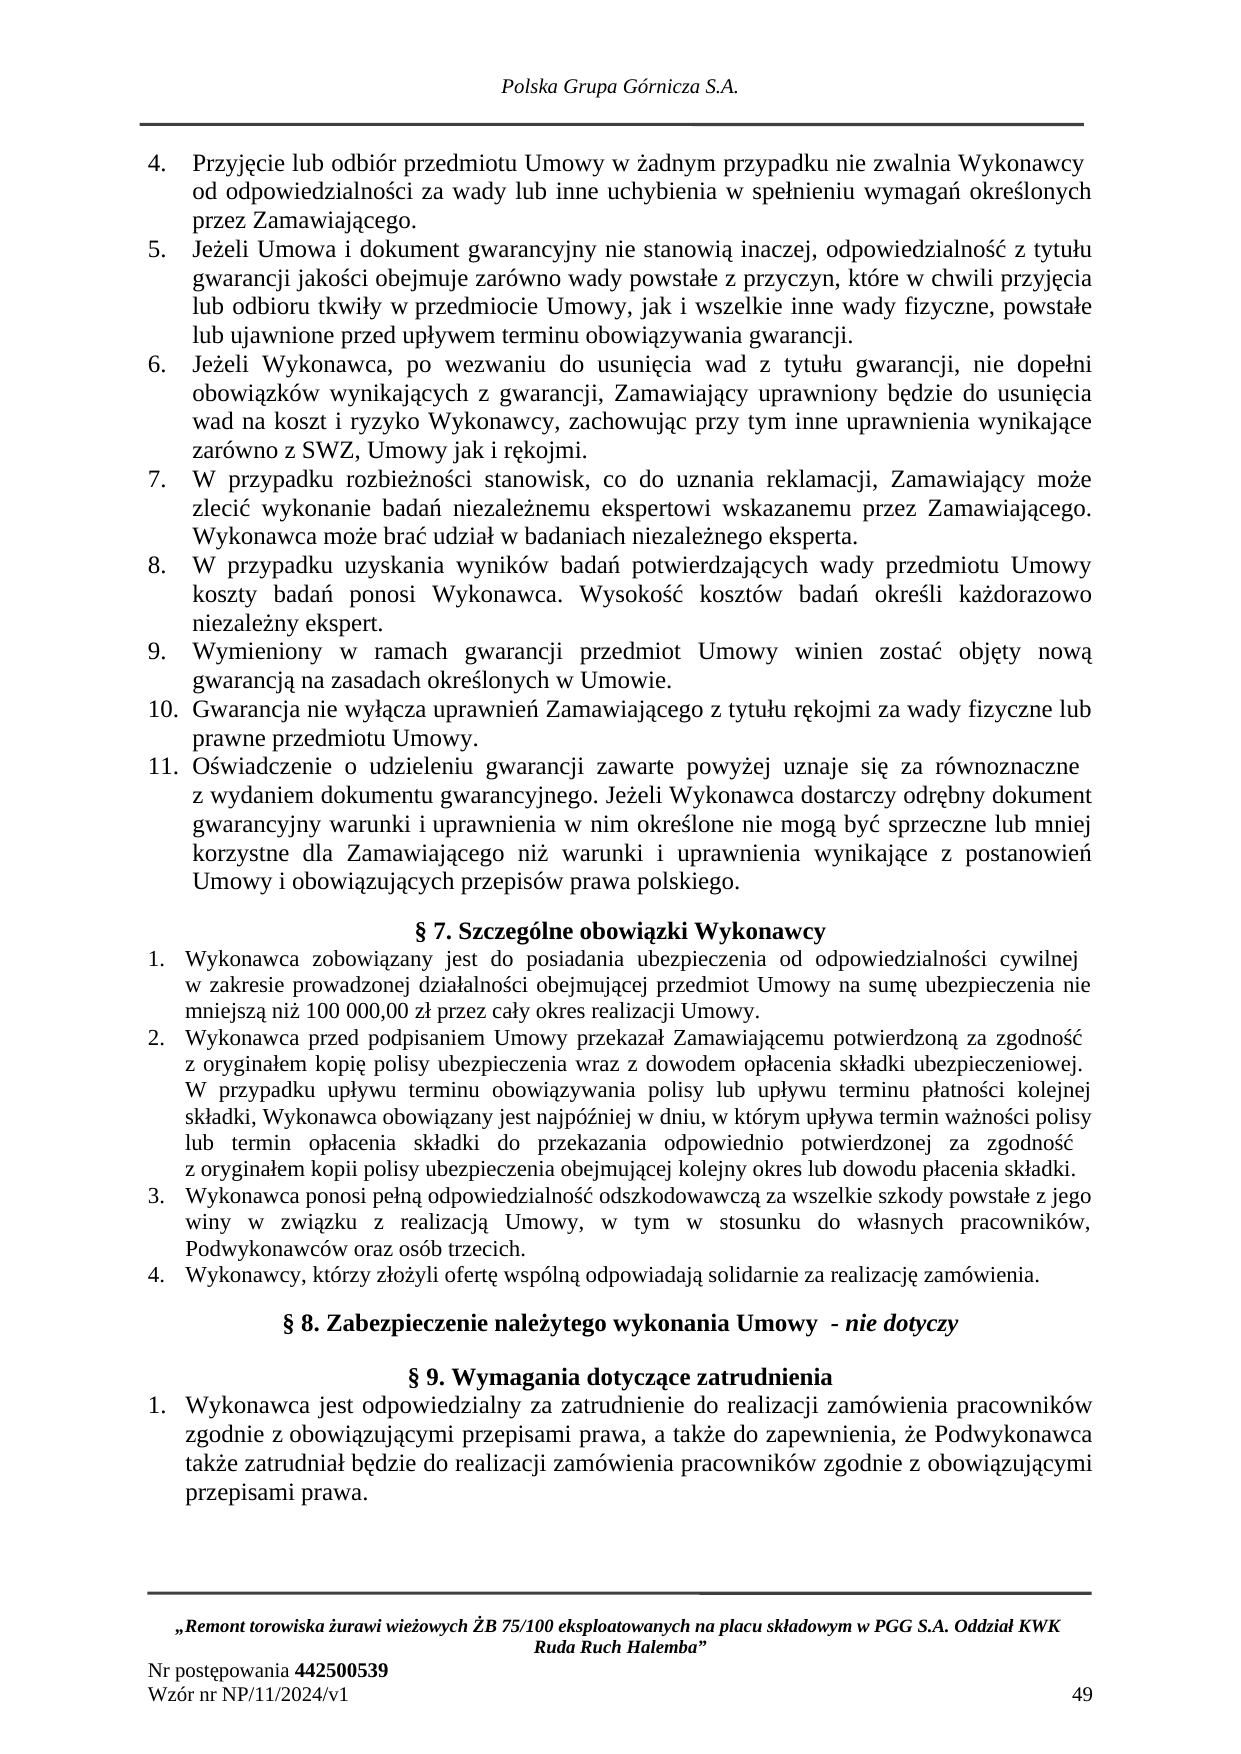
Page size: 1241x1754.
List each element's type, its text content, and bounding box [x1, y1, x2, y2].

subtitle § 7. Szczególne obowiązki Wykonawcy [148, 916, 1093, 945]
list W przypadku uzyskania wyników badań potwierdzających wady przedmiotu Umowy koszty badań ponosi Wykonawca. Wysokość kosztów badań określi każdorazowo niezależny ekspert. [148, 550, 1093, 636]
list Przyjęcie lub odbiór przedmiotu Umowy w żadnym przypadku nie zwalnia Wykonawcy od odpowiedzialności za wady lub inne uchybienia w spełnieniu wymagań określonych przez Zamawiającego. [148, 148, 1093, 234]
list Wymieniony w ramach gwarancji przedmiot Umowy winien zostać objęty nową gwarancją na zasadach określonych w Umowie. [148, 636, 1093, 694]
list Oświadczenie o udzieleniu gwarancji zawarte powyżej uznaje się za równoznaczne z wydaniem dokumentu gwarancyjnego. Jeżeli Wykonawca dostarczy odrębny dokument gwarancyjny warunki i uprawnienia w nim określone nie mogą być sprzeczne lub mniej korzystne dla Zamawiającego niż warunki i uprawnienia wynikające z postanowień Umowy i obowiązujących przepisów prawa polskiego. [148, 751, 1093, 895]
list Wykonawcy, którzy złożyli ofertę wspólną odpowiadają solidarnie za realizację zamówienia. [148, 1261, 1093, 1287]
list Wykonawca przed podpisaniem Umowy przekazał Zamawiającemu potwierdzoną za zgodność z oryginałem kopię polisy ubezpieczenia wraz z dowodem opłacenia składki ubezpieczeniowej. W przypadku upływu terminu obowiązywania polisy lub upływu terminu płatności kolejnej składki, Wykonawca obowiązany jest najpóźniej w dniu, w którym upływa termin ważności polisy lub termin opłacenia składki do przekazania odpowiednio potwierdzonej za zgodność z oryginałem kopii polisy ubezpieczenia obejmującej kolejny okres lub dowodu płacenia składki. [148, 1024, 1093, 1182]
list Jeżeli Wykonawca, po wezwaniu do usunięcia wad z tytułu gwarancji, nie dopełni obowiązków wynikających z gwarancji, Zamawiający uprawniony będzie do usunięcia wad na koszt i ryzyko Wykonawcy, zachowując przy tym inne uprawnienia wynikające zarówno z SWZ, Umowy jak i rękojmi. [148, 349, 1093, 464]
subtitle § 9. Wymagania dotyczące zatrudnienia [148, 1362, 1093, 1391]
list Wykonawca jest odpowiedzialny za zatrudnienie do realizacji zamówienia pracowników zgodnie z obowiązującymi przepisami prawa, a także do zapewnienia, że Podwykonawca także zatrudniał będzie do realizacji zamówienia pracowników zgodnie z obowiązującymi przepisami prawa. [148, 1391, 1093, 1506]
list Wykonawca zobowiązany jest do posiadania ubezpieczenia od odpowiedzialności cywilnej w zakresie prowadzonej działalności obejmującej przedmiot Umowy na sumę ubezpieczenia nie mniejszą niż 100 000,00 zł przez cały okres realizacji Umowy. [148, 945, 1093, 1024]
subtitle § 8. Zabezpieczenie należytego wykonania Umowy - nie dotyczy [148, 1308, 1093, 1337]
list W przypadku rozbieżności stanowisk, co do uznania reklamacji, Zamawiający może zlecić wykonanie badań niezależnemu ekspertowi wskazanemu przez Zamawiającego. Wykonawca może brać udział w badaniach niezależnego eksperta. [148, 464, 1093, 550]
list Wykonawca ponosi pełną odpowiedzialność odszkodowawczą za wszelkie szkody powstałe z jego winy w związku z realizacją Umowy, w tym w stosunku do własnych pracowników, Podwykonawców oraz osób trzecich. [148, 1182, 1093, 1261]
list Jeżeli Umowa i dokument gwarancyjny nie stanowią inaczej, odpowiedzialność z tytułu gwarancji jakości obejmuje zarówno wady powstałe z przyczyn, które w chwili przyjęcia lub odbioru tkwiły w przedmiocie Umowy, jak i wszelkie inne wady fizyczne, powstałe lub ujawnione przed upływem terminu obowiązywania gwarancji. [148, 234, 1093, 349]
list Gwarancja nie wyłącza uprawnień Zamawiającego z tytułu rękojmi za wady fizyczne lub prawne przedmiotu Umowy. [148, 694, 1093, 751]
